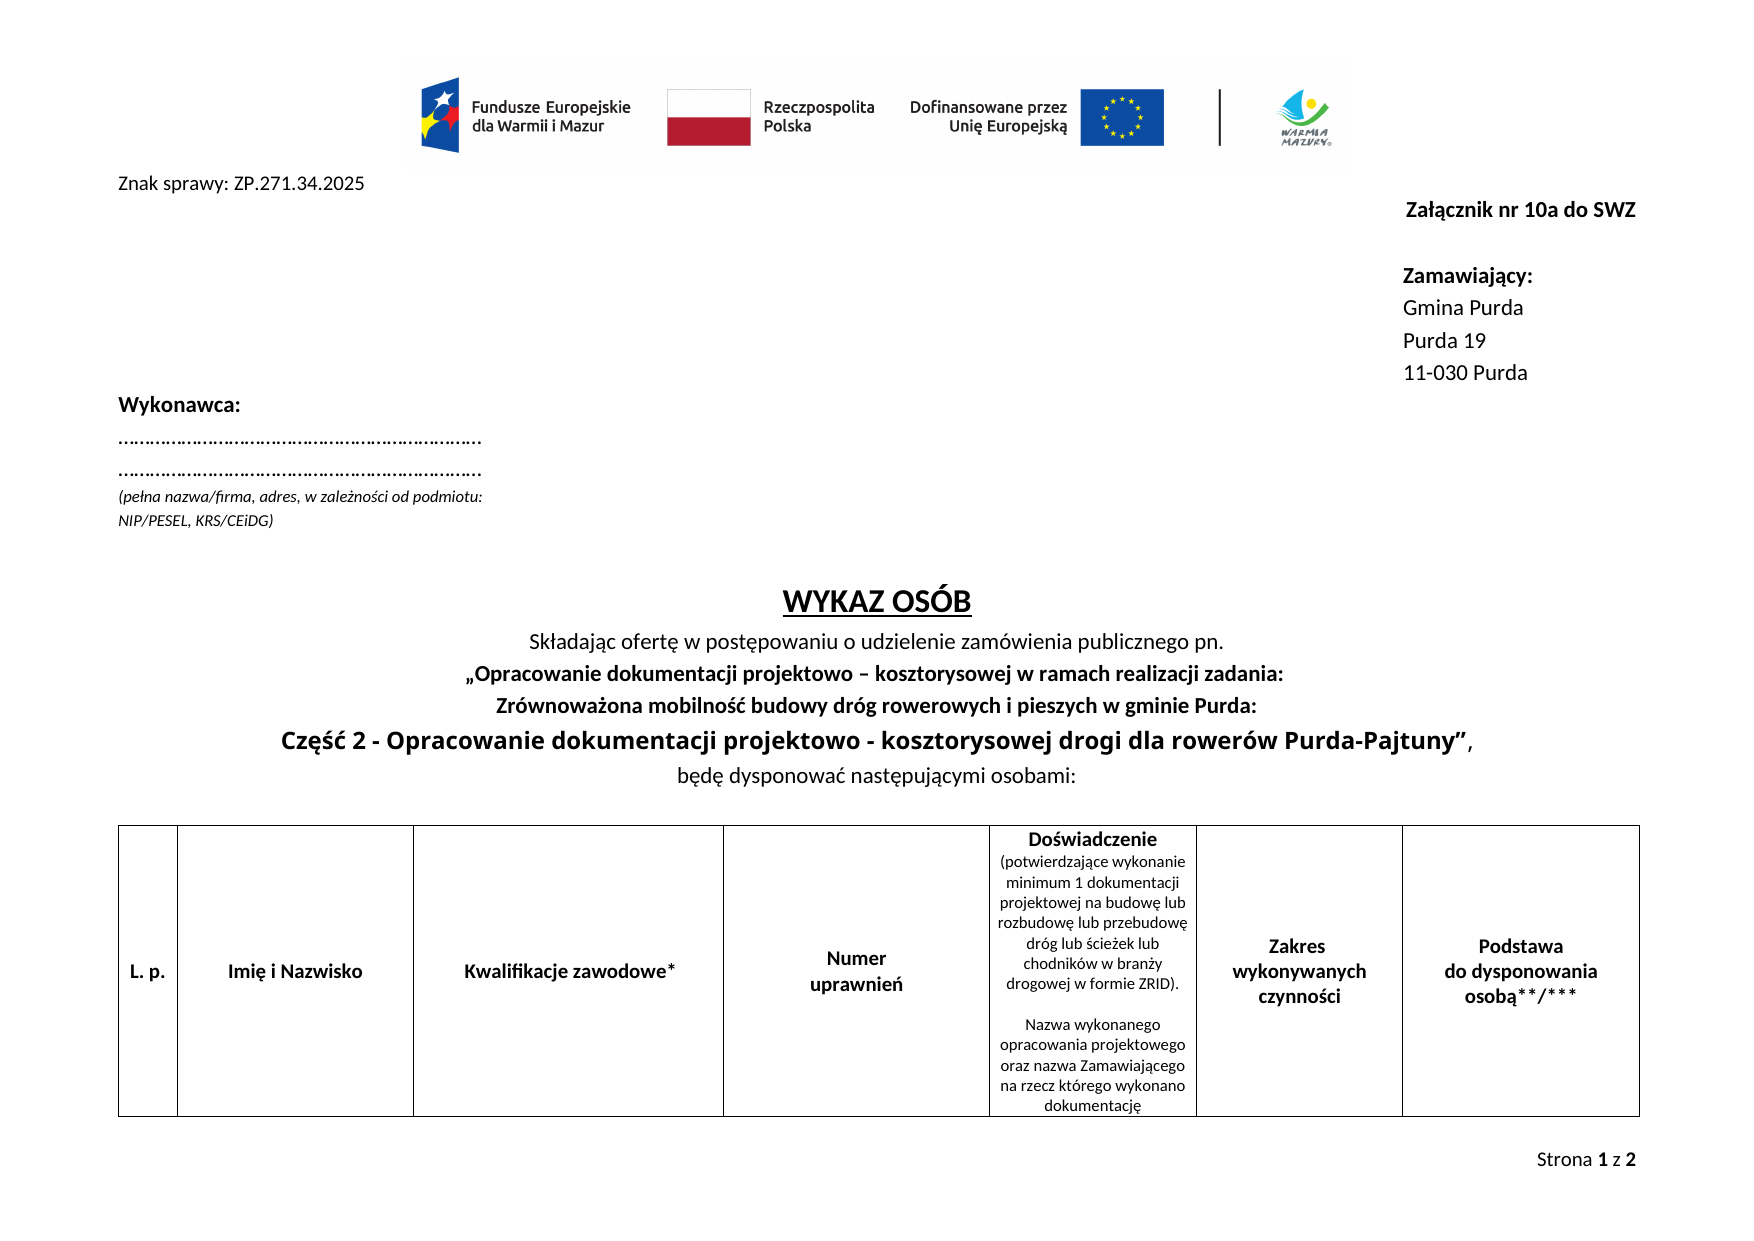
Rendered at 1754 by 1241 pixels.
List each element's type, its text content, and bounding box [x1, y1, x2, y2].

table_header Kwalifikacje zawodowe* [414, 826, 723, 1116]
text będę dysponować następującymi osobami: [118, 761, 1636, 789]
text Załącznik nr 10a do SWZ [118, 196, 1636, 224]
text NIP/PESEL, KRS/CEiDG) [118, 510, 1636, 530]
text Składając ofertę w postępowaniu o udzielenie zamówienia publicznego pn. [118, 627, 1636, 655]
table_header Numer uprawnień [724, 826, 989, 1116]
text „Opracowanie dokumentacji projektowo – kosztorysowej w ramach realizacji zadania: Zrównoważona mobilność budowy dróg rowerowych i pieszych w gminie Purda: [118, 659, 1636, 719]
text (pełna nazwa/firma, adres, w zależności od podmiotu: [118, 487, 1636, 507]
text Część 2 - Opracowanie dokumentacji projektowo - kosztorysowej drogi dla rowerów Purda-Pajtuny”, [118, 723, 1636, 756]
text …………………………………………………………… [118, 422, 1636, 450]
table_header Podstawa do dysponowania osobą**/*** [1403, 826, 1639, 1116]
text Purda 19 [886, 326, 1665, 354]
table_header Doświadczenie (potwierdzające wykonanie minimum 1 dokumentacji projektowej na budowę lub rozbudowę lub przebudowę dróg lub ścieżek lub chodników w branży drogowej w formie ZRID). Nazwa wykonanego opracowania projektowego oraz nazwa Zamawiającego na rzecz którego wykonano dokumentację [990, 826, 1196, 1116]
text 11-030 Purda [886, 358, 1639, 386]
table_header L. p. [119, 826, 177, 1116]
text …………………………………………………………… [118, 454, 1636, 482]
table_header Zakres wykonywanych czynności [1197, 826, 1402, 1116]
picture [404, 59, 1350, 171]
text Gmina Purda [886, 293, 1636, 322]
table_header Imię i Nazwisko [178, 826, 413, 1116]
text Wykonawca: [118, 390, 1636, 418]
text Zamawiający: [1403, 261, 1636, 289]
text WYKAZ OSÓB [118, 580, 1636, 621]
